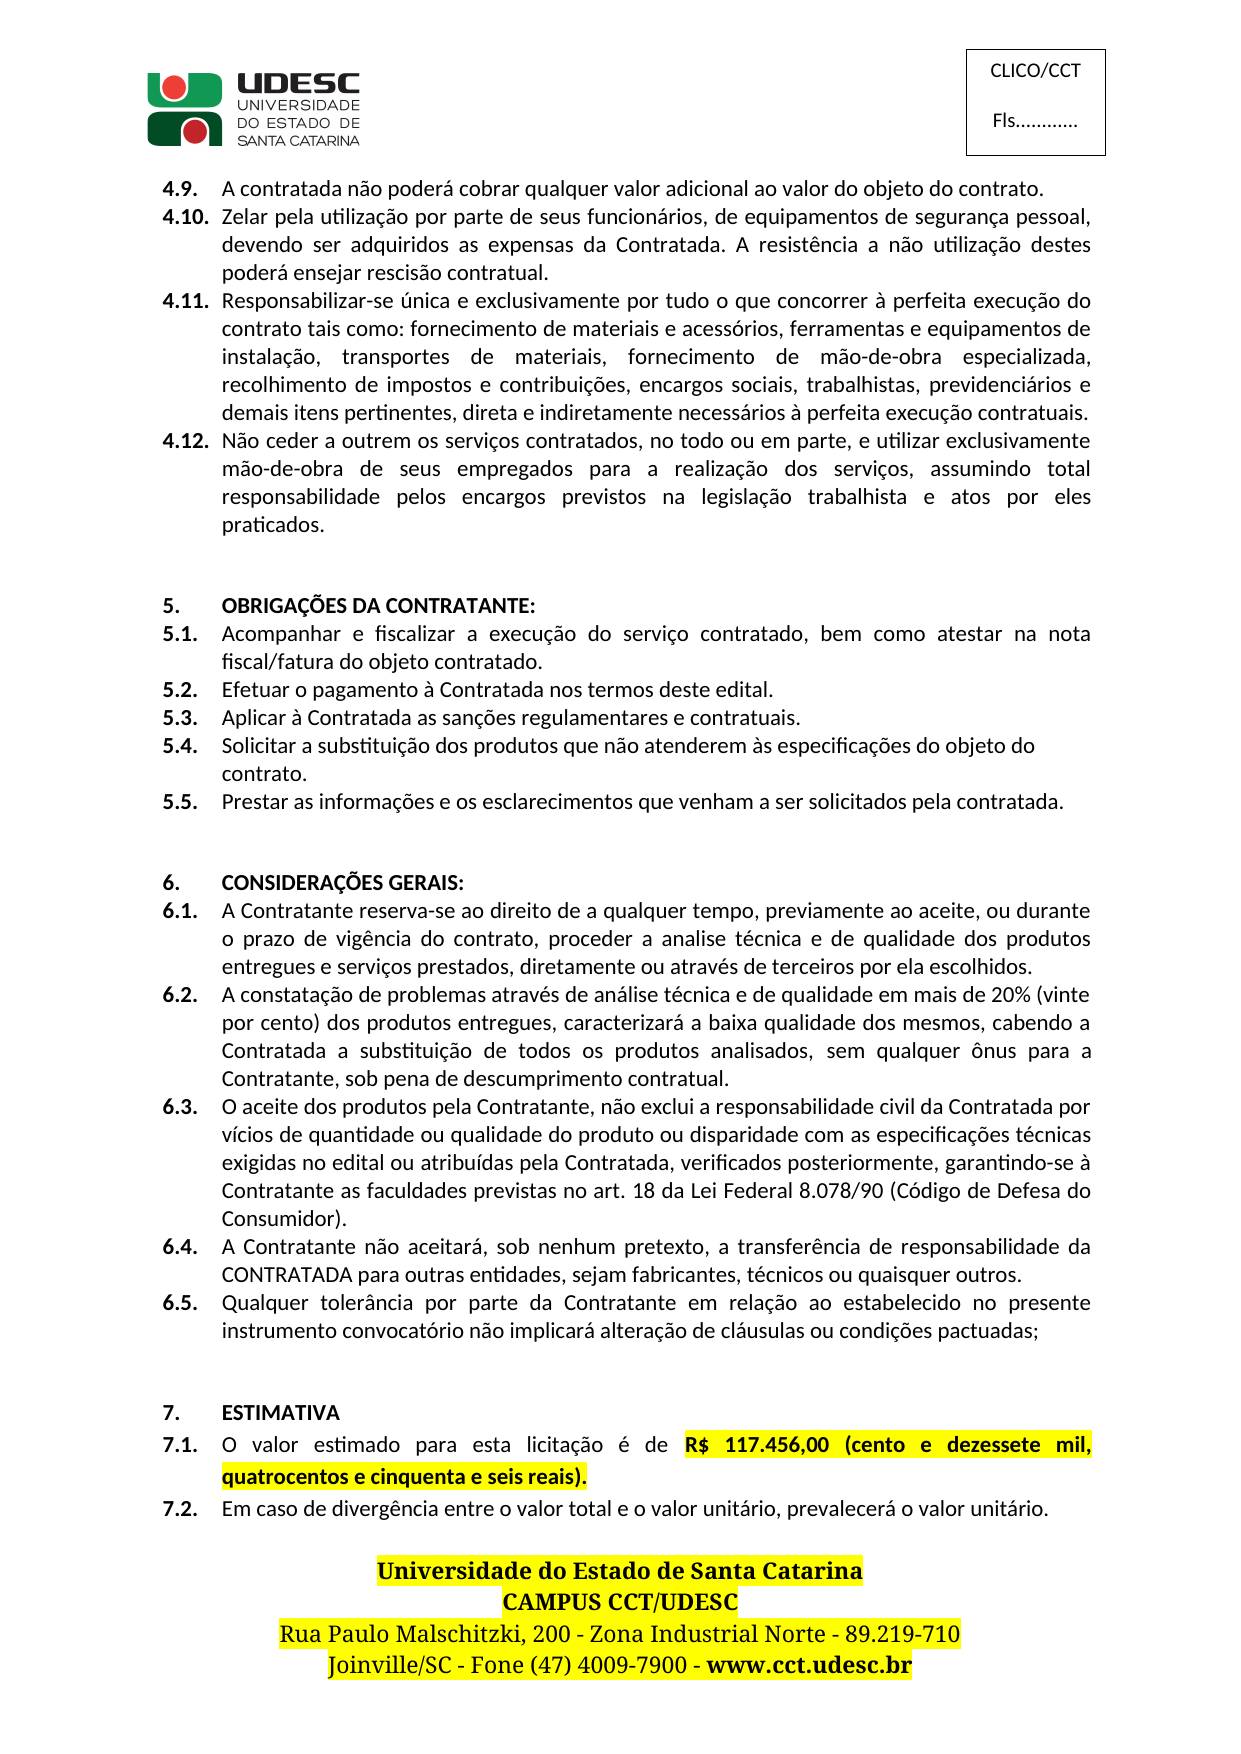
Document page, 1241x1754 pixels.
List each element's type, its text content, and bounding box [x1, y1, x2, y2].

list O valor estimado para esta licitação é de R$ 117.456,00 (cento e dezessete mil, quatrocentos e cinquenta e seis reais). [162, 1430, 1092, 1490]
list Efetuar o pagamento à Contratada nos termos deste edital. [162, 675, 1092, 703]
list A Contratante não aceitará, sob nenhum pretexto, a transferência de responsabilidade da CONTRATADA para outras entidades, sejam fabricantes, técnicos ou quaisquer outros. [162, 1232, 1092, 1288]
list A contratada não poderá cobrar qualquer valor adicional ao valor do objeto do contrato. [162, 174, 1092, 202]
list Zelar pela utilização por parte de seus funcionários, de equipamentos de segurança pessoal, devendo ser adquiridos as expensas da Contratada. A resistência a não utilização destes poderá ensejar rescisão contratual. [162, 202, 1092, 286]
list Aplicar à Contratada as sanções regulamentares e contratuais. [162, 703, 1092, 731]
list ESTIMATIVA [162, 1398, 1092, 1426]
list A Contratante reserva-se ao direito de a qualquer tempo, previamente ao aceite, ou durante o prazo de vigência do contrato, proceder a analise técnica e de qualidade dos produtos entregues e serviços prestados, diretamente ou através de terceiros por ela escolhidos. [162, 896, 1092, 980]
list A constatação de problemas através de análise técnica e de qualidade em mais de 20% (vinte por cento) dos produtos entregues, caracterizará a baixa qualidade dos mesmos, cabendo a Contratada a substituição de todos os produtos analisados, sem qualquer ônus para a Contratante, sob pena de descumprimento contratual. [162, 980, 1092, 1092]
list OBRIGAÇÕES DA CONTRATANTE: [162, 591, 1092, 619]
list O aceite dos produtos pela Contratante, não exclui a responsabilidade civil da Contratada por vícios de quantidade ou qualidade do produto ou disparidade com as especificações técnicas exigidas no edital ou atribuídas pela Contratada, verificados posteriormente, garantindo-se à Contratante as faculdades previstas no art. 18 da Lei Federal 8.078/90 (Código de Defesa do Consumidor). [162, 1092, 1092, 1232]
list Solicitar a substituição dos produtos que não atenderem às especificações do objeto do contrato. [162, 731, 1092, 787]
list Acompanhar e fiscalizar a execução do serviço contratado, bem como atestar na nota fiscal/fatura do objeto contratado. [162, 619, 1092, 675]
list Não ceder a outrem os serviços contratados, no todo ou em parte, e utilizar exclusivamente mão-de-obra de seus empregados para a realização dos serviços, assumindo total responsabilidade pelos encargos previstos na legislação trabalhista e atos por eles praticados. [162, 426, 1092, 538]
list Responsabilizar-se única e exclusivamente por tudo o que concorrer à perfeita execução do contrato tais como: fornecimento de materiais e acessórios, ferramentas e equipamentos de instalação, transportes de materiais, fornecimento de mão-de-obra especializada, recolhimento de impostos e contribuições, encargos sociais, trabalhistas, previdenciários e demais itens pertinentes, direta e indiretamente necessários à perfeita execução contratuais. [162, 286, 1092, 426]
list CONSIDERAÇÕES GERAIS: [162, 868, 1092, 896]
list Prestar as informações e os esclarecimentos que venham a ser solicitados pela contratada. [162, 787, 1092, 815]
list Qualquer tolerância por parte da Contratante em relação ao estabelecido no presente instrumento convocatório não implicará alteração de cláusulas ou condições pactuadas; [162, 1288, 1092, 1344]
list Em caso de divergência entre o valor total e o valor unitário, prevalecerá o valor unitário. [162, 1494, 1092, 1522]
picture [147, 73, 360, 146]
